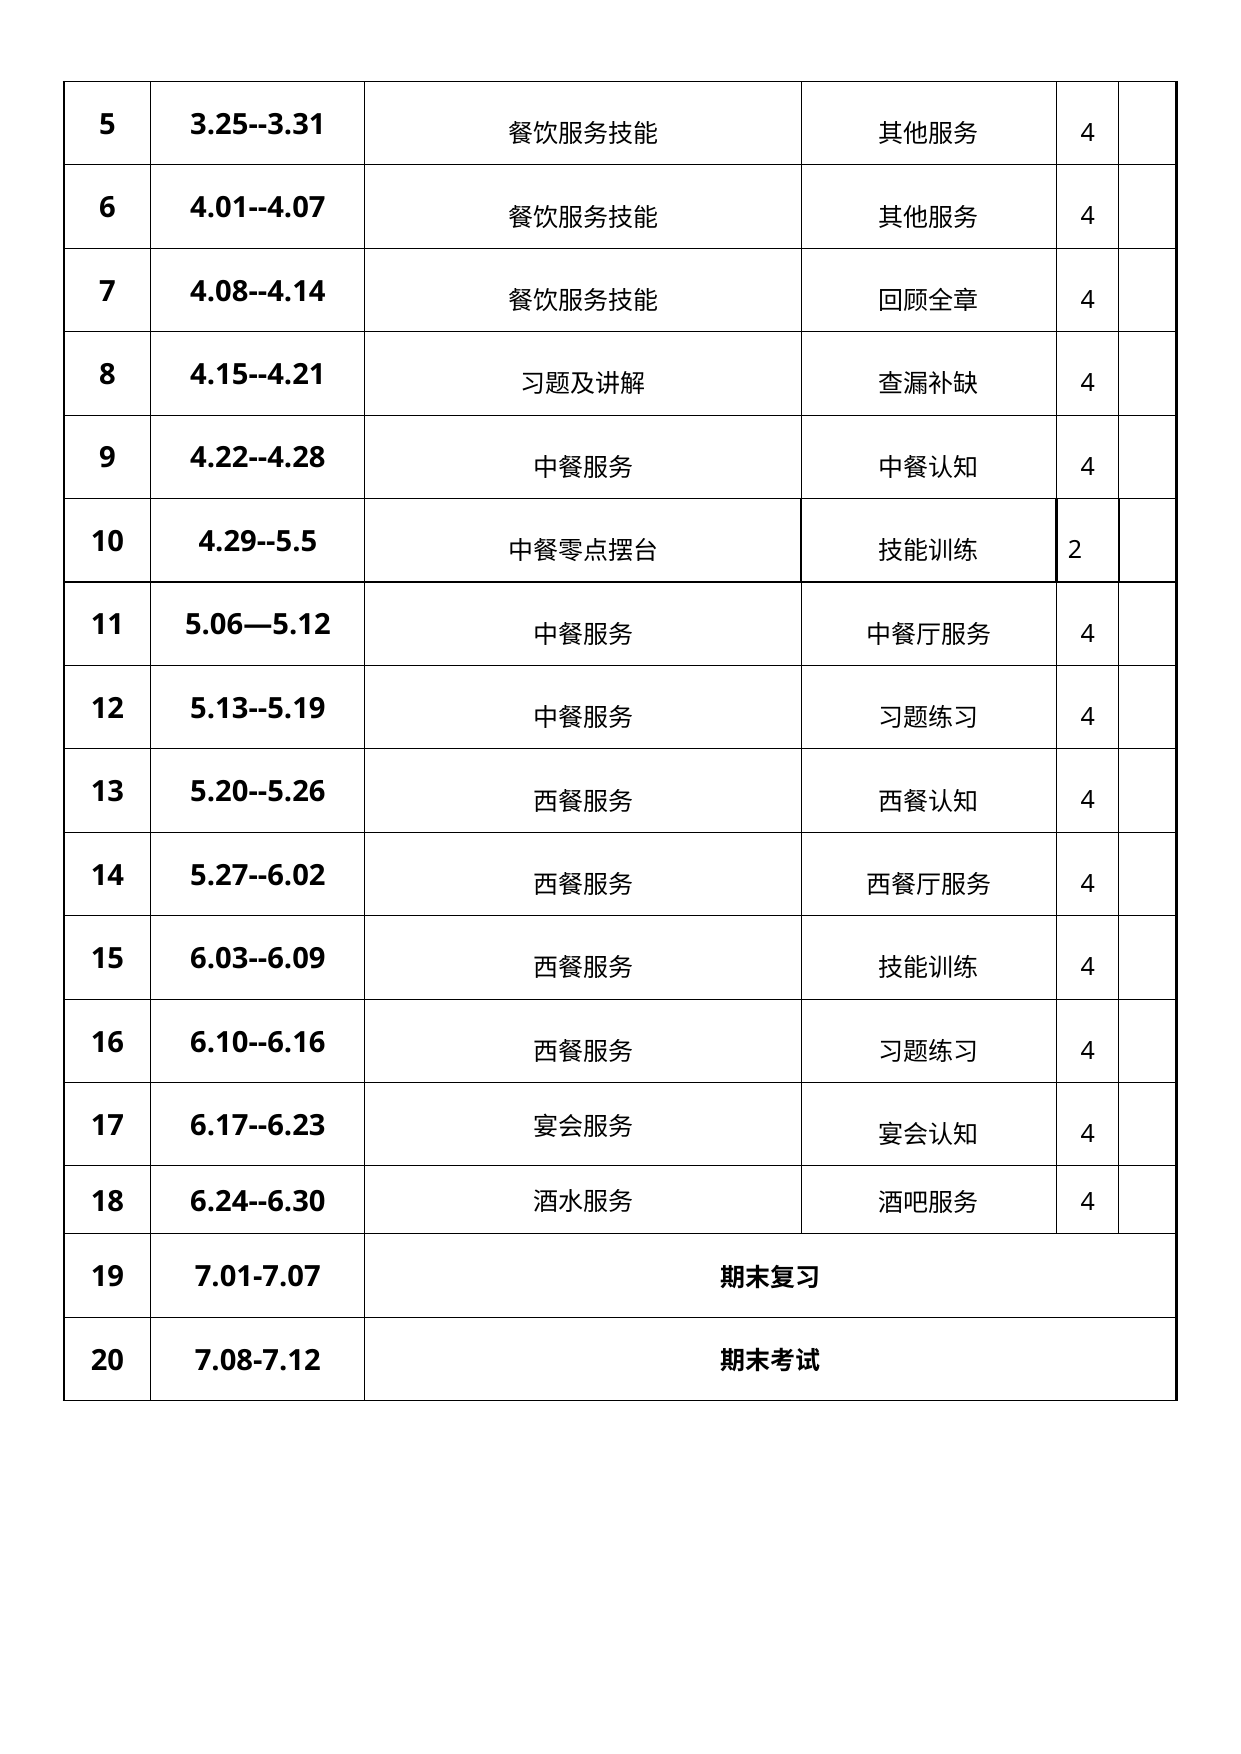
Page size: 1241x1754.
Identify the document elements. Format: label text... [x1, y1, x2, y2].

table_cell [1119, 1000, 1175, 1082]
table_cell [1119, 1083, 1175, 1165]
table_cell 其他服务 [802, 165, 1056, 248]
table_cell 18 [65, 1166, 150, 1233]
table_cell 4 [1057, 1166, 1118, 1233]
table_cell 6.17--6.23 [151, 1083, 364, 1165]
table_cell 16 [65, 1000, 150, 1082]
table_cell 5.27--6.02 [151, 833, 364, 915]
table_cell 3.25--3.31 [151, 82, 364, 164]
table_cell 4 [1057, 416, 1118, 498]
table_cell 西餐认知 [802, 749, 1056, 832]
table_cell 6.03--6.09 [151, 916, 364, 998]
table_cell 5 [65, 82, 150, 164]
table_cell 宴会服务 [365, 1083, 801, 1165]
table_cell 西餐服务 [365, 833, 801, 915]
table_cell 4.15--4.21 [151, 332, 364, 414]
table_cell 5.20--5.26 [151, 749, 364, 832]
table_cell 7.08-7.12 [151, 1318, 364, 1400]
table_cell 13 [65, 749, 150, 832]
table_cell 西餐厅服务 [802, 833, 1056, 915]
table_cell 4.01--4.07 [151, 165, 364, 248]
table_cell 西餐服务 [365, 916, 801, 998]
table_cell [1119, 332, 1175, 414]
table_cell 中餐服务 [365, 583, 801, 665]
table_cell 习题练习 [802, 666, 1056, 748]
table_cell [1119, 416, 1175, 498]
table_cell 20 [65, 1318, 150, 1400]
table_cell 6.24--6.30 [151, 1166, 364, 1233]
table_cell 技能训练 [802, 499, 1055, 581]
table_cell 酒吧服务 [802, 1166, 1056, 1233]
table_cell 餐饮服务技能 [365, 165, 801, 248]
table_cell [1119, 249, 1175, 331]
table_cell 其他服务 [802, 82, 1056, 164]
table_cell 6 [65, 165, 150, 248]
table_cell [1119, 82, 1175, 164]
table_cell [1119, 916, 1175, 998]
table_cell 5.06—5.12 [151, 583, 364, 665]
table_cell 15 [65, 916, 150, 998]
table_cell 4 [1057, 749, 1118, 832]
table_cell 4 [1057, 916, 1118, 998]
table_cell 西餐服务 [365, 1000, 801, 1082]
table_cell 西餐服务 [365, 749, 801, 832]
table_cell 5.13--5.19 [151, 666, 364, 748]
table_cell 8 [65, 332, 150, 414]
table_cell 习题练习 [802, 1000, 1056, 1082]
table_cell 4 [1057, 165, 1118, 248]
table_cell 酒水服务 [365, 1166, 801, 1233]
table_cell 4 [1057, 583, 1118, 665]
table_cell 4 [1057, 82, 1118, 164]
table_cell [1119, 1166, 1175, 1233]
table_cell 4 [1057, 332, 1118, 414]
table_cell 6.10--6.16 [151, 1000, 364, 1082]
table_cell 12 [65, 666, 150, 748]
table_cell [1119, 749, 1175, 832]
table_cell 餐饮服务技能 [365, 82, 801, 164]
table_cell 10 [65, 499, 150, 581]
table_cell 4 [1057, 833, 1118, 915]
table_cell 中餐认知 [802, 416, 1056, 498]
table_cell 19 [65, 1234, 150, 1317]
table_cell 7 [65, 249, 150, 331]
table_cell 期末考试 [365, 1318, 1175, 1400]
table_cell 中餐服务 [365, 666, 801, 748]
table_cell 2 [1058, 499, 1118, 581]
table_cell [1119, 583, 1175, 665]
table_cell [1120, 499, 1175, 581]
table_cell 4 [1057, 249, 1118, 331]
table_cell 17 [65, 1083, 150, 1165]
table_cell 14 [65, 833, 150, 915]
table_cell 4 [1057, 1000, 1118, 1082]
table_cell [1119, 833, 1175, 915]
table_cell 7.01-7.07 [151, 1234, 364, 1317]
table_cell 中餐服务 [365, 416, 801, 498]
table_cell 期末复习 [365, 1234, 1175, 1317]
table_cell 回顾全章 [802, 249, 1056, 331]
table_cell 中餐零点摆台 [365, 499, 800, 581]
table_cell [1119, 165, 1175, 248]
table_cell 中餐厅服务 [802, 583, 1056, 665]
table_cell 技能训练 [802, 916, 1056, 998]
table_cell 9 [65, 416, 150, 498]
table_cell 查漏补缺 [802, 332, 1056, 414]
table_cell 4.22--4.28 [151, 416, 364, 498]
table_cell 11 [65, 583, 150, 665]
table_cell [1119, 666, 1175, 748]
table_cell 餐饮服务技能 [365, 249, 801, 331]
table_cell 4 [1057, 666, 1118, 748]
table_cell 4.08--4.14 [151, 249, 364, 331]
table_cell 习题及讲解 [365, 332, 801, 414]
table_cell 4.29--5.5 [151, 499, 364, 581]
table_cell 4 [1057, 1083, 1118, 1165]
table_cell 宴会认知 [802, 1083, 1056, 1165]
